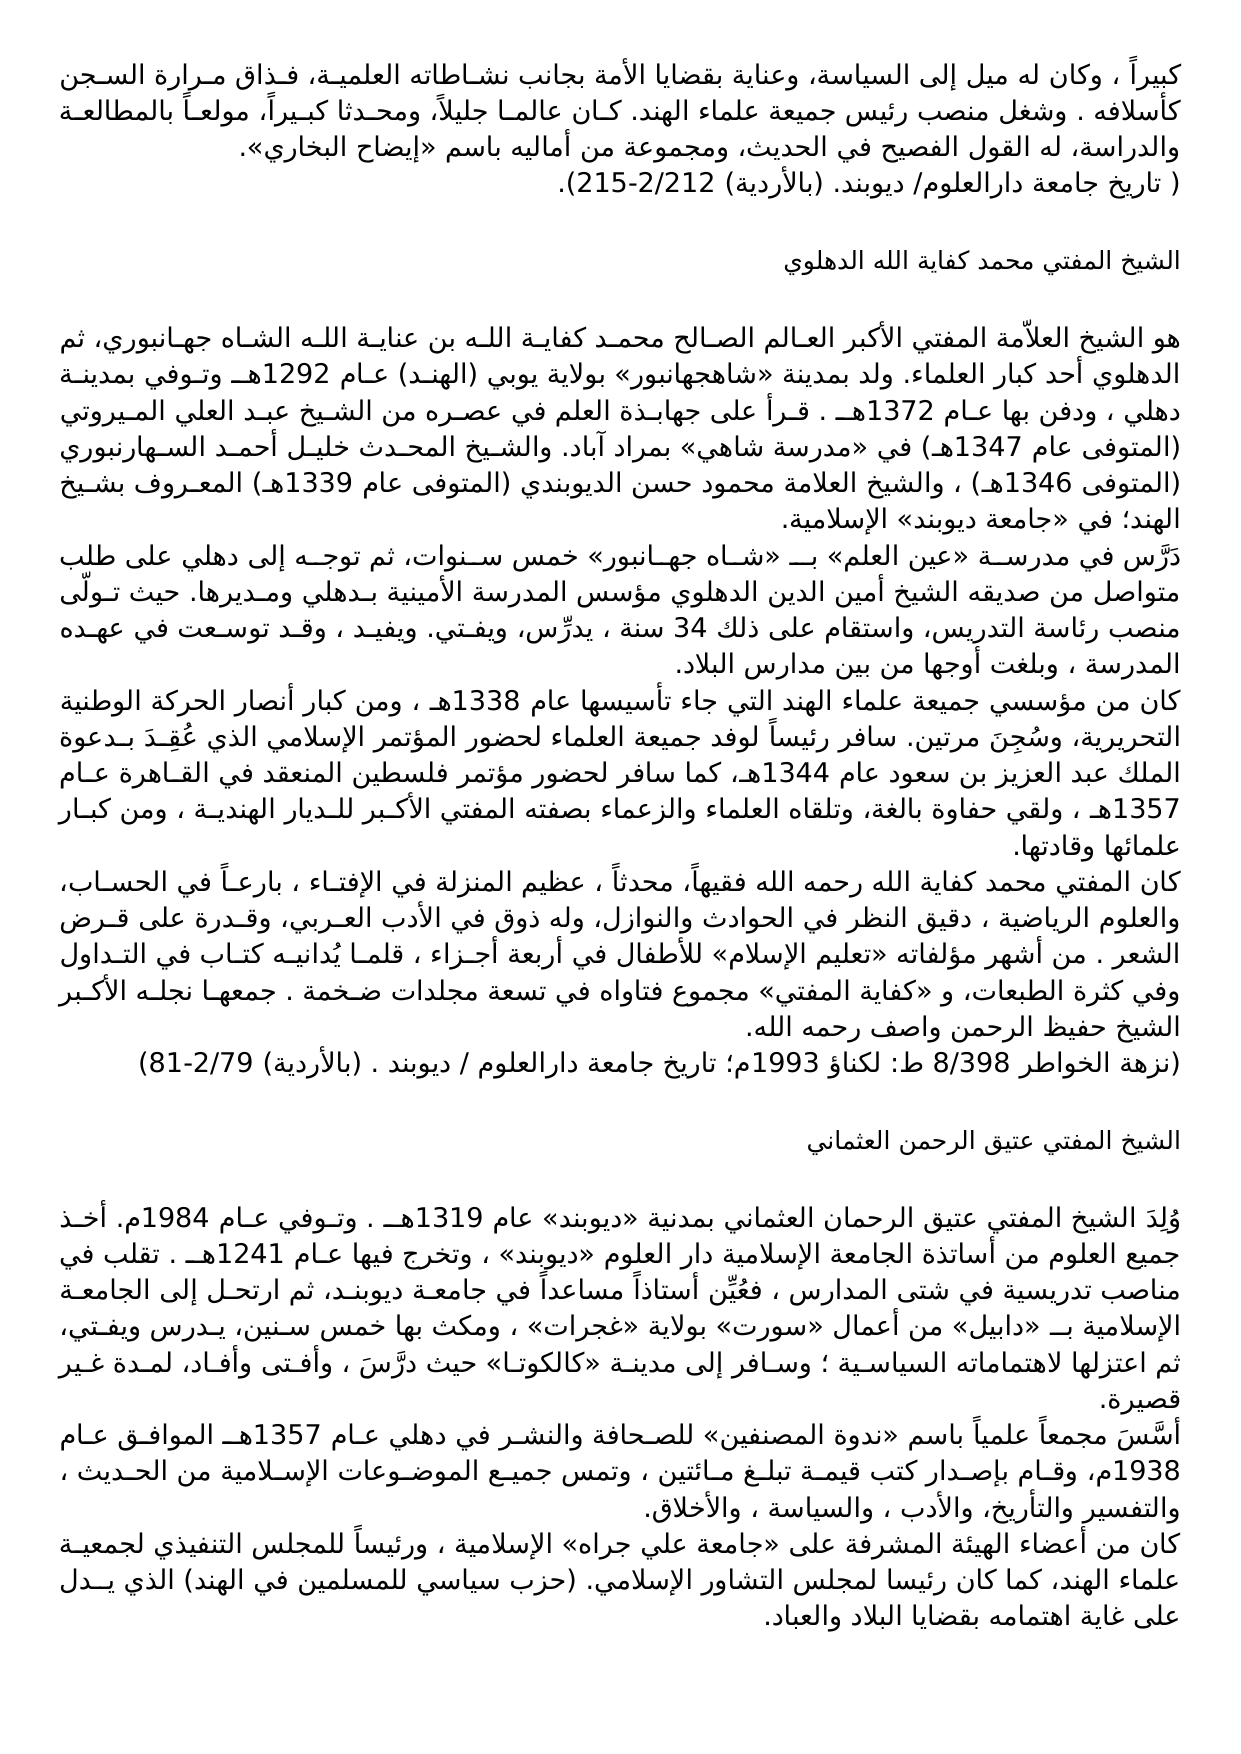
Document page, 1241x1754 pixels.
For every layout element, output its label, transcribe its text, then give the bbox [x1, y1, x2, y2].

text كان من مؤسسي جميعة علماء الهند التي جاء تأسيسها عام 1338هـ ، ومن كبار أنصار الحركة الوطنية التحريرية، وسُجِنَ مرتين. سافر رئيساً لوفد جميعة العلماء لحضور المؤتمر الإسلامي الذي عُقِدَ بدعوة الملك عبد العزيز بن سعود عام 1344هـ، كما سافر لحضور مؤتمر فلسطين المنعقد في القاهرة عام 1357هـ ، ولقي حفاوة بالغة، وتلقاه العلماء والزعماء بصفته المفتي الأكبر للديار الهندية ، ومن كبار علمائها وقادتها. [59, 685, 1181, 861]
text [59, 59, 1181, 163]
text وُلِدَ الشيخ المفتي عتيق الرحمان العثماني بمدنية «ديوبند» عام 1319هـ . وتوفي عام 1984م. أخذ جميع العلوم من أساتذة الجامعة الإسلامية دار العلوم «ديوبند» ، وتخرج فيها عام 1241هـ . تقلب في مناصب تدريسية في شتى المدارس ، فعُيِّن أستاذاً مساعداً في جامعة ديوبند، ثم ارتحل إلى الجامعة الإسلامية بــ «دابيل» من أعمال «سورت» بولاية «غجرات» ، ومكث بها خمس سنين، يدرس ويفتي، ثم اعتزلها لاهتماماته السياسية ؛ وسافر إلى مدينة «كالكوتا» حيث درَّسَ ، وأفتى وأفاد، لمدة غير قصيرة. [59, 1202, 1181, 1415]
text الشيخ المفتي عتيق الرحمن العثماني [59, 1126, 1181, 1155]
text (نزهة الخواطر 8/398 ط: لكناؤ 1993م؛ تاريخ جامعة دارالعلوم / ديوبند . (بالأردية) 2/79-81) [59, 1047, 1181, 1079]
text كان المفتي محمد كفاية الله رحمه الله فقيهاً، محدثاً ، عظيم المنزلة في الإفتاء ، بارعاً في الحساب، والعلوم الرياضية ، دقيق النظر في الحوادث والنوازل، وله ذوق في الأدب العربي، وقدرة على قرض الشعر . من أشهر مؤلفاته «تعليم الإسلام» للأطفال في أربعة أجزاء ، قلما يُدانيه كتاب في التداول وفي كثرة الطبعات، و «كفاية المفتي» مجموع فتاواه في تسعة مجلدات ضخمة . جمعها نجله الأكبر الشيخ حفيظ الرحمن واصف رحمه الله. [59, 866, 1181, 1043]
text كان من أعضاء الهيئة المشرفة على «جامعة علي جراه» الإسلامية ، ورئيساً للمجلس التنفيذي لجمعية علماء الهند، كما كان رئيسا لمجلس التشاور الإسلامي. (حزب سياسي للمسلمين في الهند) الذي يدل على غاية اهتمامه بقضايا البلاد والعباد. [59, 1528, 1181, 1632]
text هو الشيخ العلاّمة المفتي الأكبر العالم الصالح محمد كفاية الله بن عناية الله الشاه جهانبوري، ثم الدهلوي أحد كبار العلماء. ولد بمدينة «شاهجهانبور» بولاية يوبي (الهند) عام 1292هـ وتوفي بمدينة دهلي ، ودفن بها عام 1372هـ . قرأ على جهابذة العلم في عصره من الشيخ عبد العلي الميروتي (المتوفى عام 1347هـ) في «مدرسة شاهي» بمراد آباد. والشيخ المحدث خليل أحمد السهارنبوري (المتوفى 1346هـ) ، والشيخ العلامة محمود حسن الديوبندي (المتوفى عام 1339هـ) المعروف بشيخ الهند؛ في «جامعة ديوبند» الإسلامية. [59, 322, 1181, 535]
text الشيخ المفتي محمد كفاية الله الدهلوي [59, 246, 1181, 276]
text أسَّسَ مجمعاً علمياً باسم «ندوة المصنفين» للصحافة والنشر في دهلي عام 1357هـ الموافق عام 1938م، وقام بإصدار كتب قيمة تبلغ مائتين ، وتمس جميع الموضوعات الإسلامية من الحديث ، والتفسير والتأريخ، والأدب ، والسياسة ، والأخلاق. [59, 1419, 1181, 1523]
text ( تاريخ جامعة دارالعلوم/ ديوبند. (بالأردية) 2/212-215). [59, 168, 1181, 199]
text دَرَّس في مدرسة «عين العلم» بـ «شاه جهانبور» خمس سنوات، ثم توجه إلى دهلي على طلب متواصل من صديقه الشيخ أمين الدين الدهلوي مؤسس المدرسة الأمينية بدهلي ومديرها. حيث تولّى منصب رئاسة التدريس، واستقام على ذلك 34 سنة ، يدرِّس، ويفتي. ويفيد ، وقد توسعت في عهده المدرسة ، وبلغت أوجها من بين مدارس البلاد. [59, 540, 1181, 680]
